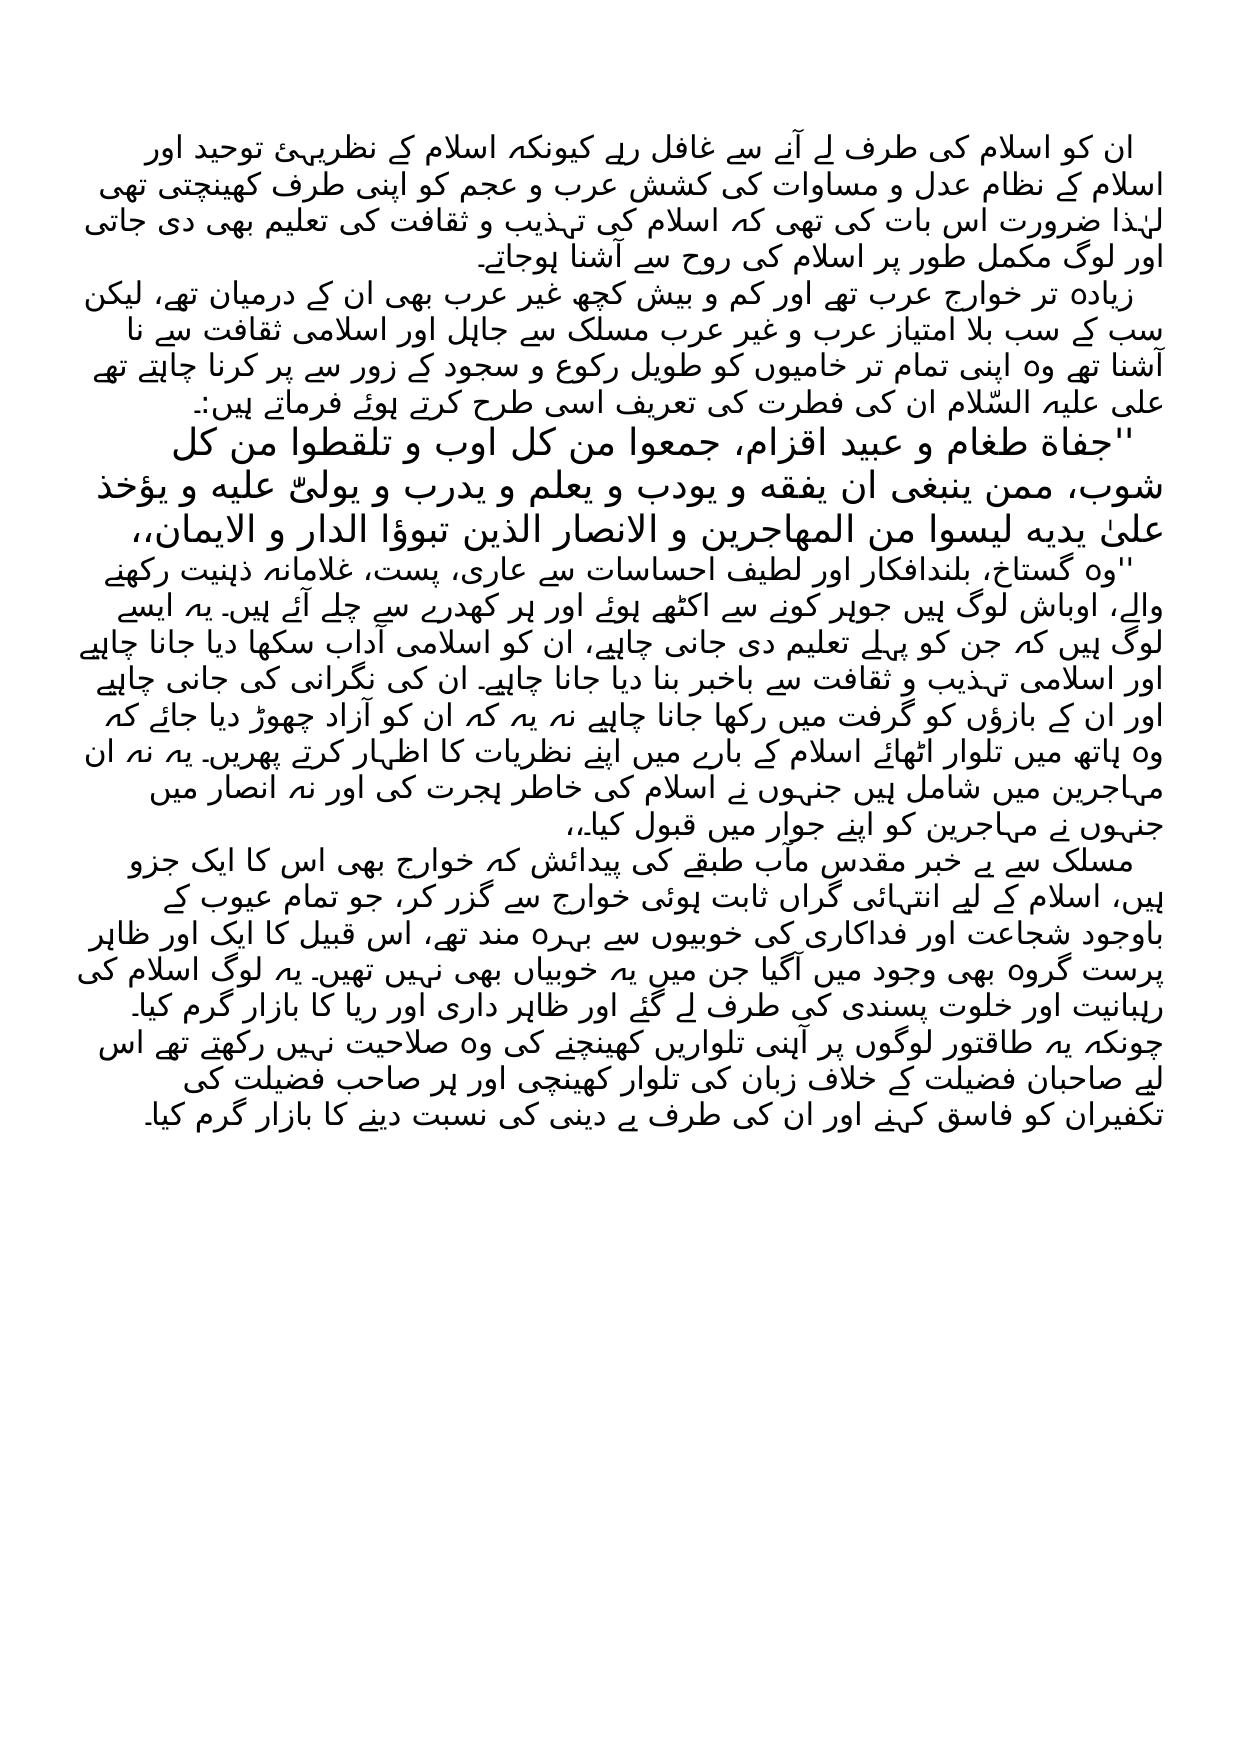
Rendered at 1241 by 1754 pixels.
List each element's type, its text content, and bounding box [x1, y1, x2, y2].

text ان کو اسلام کی طرف لے آنے سے غافل رہے کیونکہ اسلام کے نظریہئ توحید اور اسلام کے نظام عدل و مساوات کی کشش عرب و عجم کو اپنی طرف کھینچتی تھی لہٰذا ضرورت اس بات کی تھی کہ اسلام کی تہذیب و ثقافت کی تعلیم بھی دی جاتی اور لوگ مکمل طور پر اسلام کی روح سے آشنا ہوجاتے۔ [75, 130, 1165, 275]
text ''وہ گستاخ، بلندافکار اور لطیف احساسات سے عاری، پست، غلامانہ ذہنیت رکھنے والے، اوباش لوگ ہیں جوہر کونے سے اکٹھے ہوئے اور ہر کھدرے سے چلے آئے ہیں۔ یہ ایسے لوگ ہیں کہ جن کو پہلے تعلیم دی جانی چاہیے، ان کو اسلامی آداب سکھا دیا جانا چاہیے اور اسلامی تہذیب و ثقافت سے باخبر بنا دیا جانا چاہیے۔ ان کی نگرانی کی جانی چاہیے اور ان کے بازؤں کو گرفت میں رکھا جانا چاہیے نہ یہ کہ ان کو آزاد چھوڑ دیا جائے کہ وہ ہاتھ میں تلوار اٹھائے اسلام کے بارے میں اپنے نظریات کا اظہار کرتے پھریں۔ یہ نہ ان مہاجرین میں شامل ہیں جنہوں نے اسلام کی خاطر ہجرت کی اور نہ انصار میں جنہوں نے مہاجرین کو اپنے جوار میں قبول کیا۔،، [75, 551, 1165, 842]
text مسلک سے بے خبر مقدس مآب طبقے کی پیدائش کہ خوارج بھی اس کا ایک جزو ہیں، اسلام کے لیے انتہائی گراں ثابت ہوئی خوارج سے گزر کر، جو تمام عیوب کے باوجود شجاعت اور فداکاری کی خوبیوں سے بہرہ مند تھے، اس قبیل کا ایک اور ظاہر پرست گروہ بھی وجود میں آگیا جن میں یہ خوبیاں بھی نہیں تھیں۔ یہ لوگ اسلام کی رہبانیت اور خلوت پسندی کی طرف لے گئے اور ظاہر داری اور ریا کا بازار گرم کیا۔ چونکہ یہ طاقتور لوگوں پر آہنی تلواریں کھینچنے کی وہ صلاحیت نہیں رکھتے تھے اس لیے صاحبان فضیلت کے خلاف زبان کی تلوار کھینچی اور ہر صاحب فضیلت کی تکفیران کو فاسق کہنے اور ان کی طرف بے دینی کی نسبت دینے کا بازار گرم کیا۔ [75, 842, 1165, 1133]
text ''جفاة طغام و عبید اقزام، جمعوا من کل اوب و تلقطوا من کل شوب، ممن ینبغی ان یفقه و یودب و یعلم و یدرب و یولیّٰ علیه و یؤخذ علیٰ یدیه لیسوا من المهاجرین و الانصار الذین تبوؤا الدار و الایمان،، [75, 421, 1165, 551]
text زیادہ تر خوارج عرب تھے اور کم و بیش کچھ غیر عرب بھی ان کے درمیان تھے، لیکن سب کے سب بلا امتیاز عرب و غیر عرب مسلک سے جاہل اور اسلامی ثقافت سے نا آشنا تھے وہ اپنی تمام تر خامیوں کو طویل رکوع و سجود کے زور سے پر کرنا چاہتے تھے علی علیہ السّلام ان کی فطرت کی تعریف اسی طرح کرتے ہوئے فرماتے ہیں:۔ [75, 275, 1165, 421]
